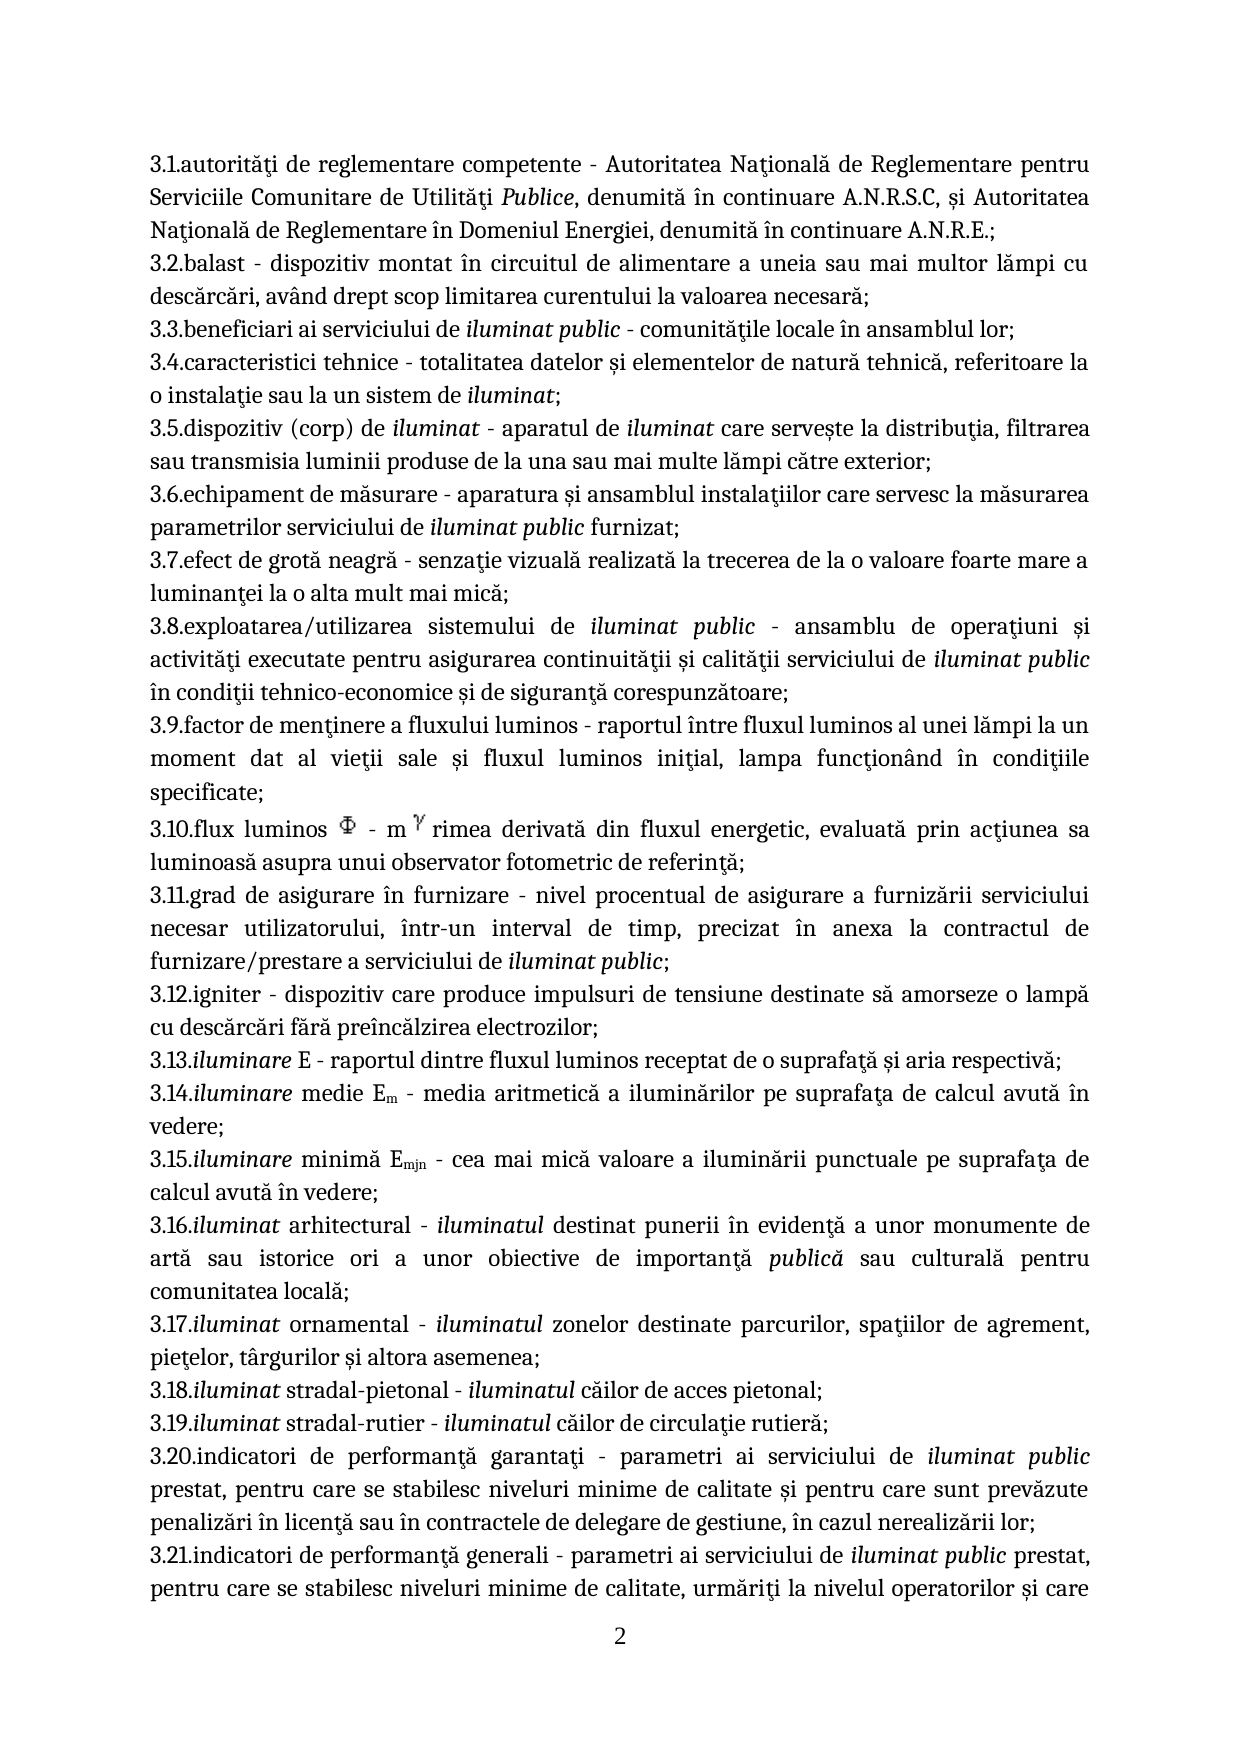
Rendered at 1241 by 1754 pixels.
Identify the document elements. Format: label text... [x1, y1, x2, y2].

text 3.1.autorităţi de reglementare competente - Autoritatea Naţională de Reglementare pentru Serviciile Comunitare de Utilităţi Publice, denumită în continuare A.N.R.S.C, şi Autoritatea Naţională de Reglementare în Domeniul Energiei, denumită în continuare A.N.R.E.; [150, 150, 1090, 245]
text 3.8.exploatarea/utilizarea sistemului de iluminat public - ansamblu de operaţiuni şi activităţi executate pentru asigurarea continuităţii şi calităţii serviciului de iluminat public în condiţii tehnico-economice şi de siguranţă corespunzătoare; [150, 612, 1090, 707]
text 3.12.igniter - dispozitiv care produce impulsuri de tensiune destinate să amorseze o lampă cu descărcări fără preîncălzirea electrozilor; [150, 979, 1090, 1041]
text 3.13.iluminare E - raportul dintre fluxul luminos receptat de o suprafaţă şi aria respectivă; [150, 1046, 1090, 1074]
text 3.9.factor de menţinere a fluxului luminos - raportul între fluxul luminos al unei lămpi la un moment dat al vieţii sale şi fluxul luminos iniţial, lampa funcţionând în condiţiile specificate; [150, 711, 1090, 806]
text 3.20.indicatori de performanţă garantaţi - parametri ai serviciului de iluminat public prestat, pentru care se stabilesc niveluri minime de calitate şi pentru care sunt prevăzute penalizări în licenţă sau în contractele de delegare de gestiune, în cazul nerealizării lor; [150, 1442, 1090, 1537]
text 3.3.beneficiari ai serviciului de iluminat public - comunităţile locale în ansamblul lor; [150, 315, 1090, 344]
text 3.14.iluminare medie Em - media aritmetică a iluminărilor pe suprafaţa de calcul avută în vedere; [150, 1079, 1090, 1140]
text 3.4.caracteristici tehnice - totalitatea datelor şi elementelor de natură tehnică, referitoare la o instalaţie sau la un sistem de iluminat; [150, 348, 1090, 410]
text 3.7.efect de grotă neagră - senzaţie vizuală realizată la trecerea de la o valoare foarte mare a luminanţei la o alta mult mai mică; [150, 546, 1090, 608]
text 3.6.echipament de măsurare - aparatura şi ansamblul instalaţiilor care servesc la măsurarea parametrilor serviciului de iluminat public furnizat; [150, 480, 1090, 542]
text 3.2.balast - dispozitiv montat în circuitul de alimentare a uneia sau mai multor lămpi cu descărcări, având drept scop limitarea curentului la valoarea necesară; [150, 249, 1090, 311]
picture [337, 815, 358, 837]
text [150, 1541, 1090, 1603]
text 3.19.iluminat stradal-rutier - iluminatul căilor de circulaţie rutieră; [150, 1409, 1090, 1438]
text 3.15.iluminare minimă Emjn - cea mai mică valoare a iluminării punctuale pe suprafaţa de calcul avută în vedere; [150, 1145, 1090, 1206]
text 3.16.iluminat arhitectural - iluminatul destinat punerii în evidenţă a unor monumente de artă sau istorice ori a unor obiective de importanţă publică sau culturală pentru comunitatea locală; [150, 1211, 1090, 1306]
text 3.5.dispozitiv (corp) de iluminat - aparatul de iluminat care serveşte la distribuţia, filtrarea sau transmisia luminii produse de la una sau mai multe lămpi către exterior; [150, 414, 1090, 476]
text 3.11.grad de asigurare în furnizare - nivel procentual de asigurare a furnizării serviciului necesar utilizatorului, într-un interval de timp, precizat în anexa la contractul de furnizare/prestare a serviciului de iluminat public; [150, 881, 1090, 975]
picture [406, 810, 432, 837]
text 3.10.flux luminos - mrimea derivată din fluxul energetic, evaluată prin acţiunea sa luminoasă asupra unui observator fotometric de referinţă; [150, 810, 1090, 876]
text 3.18.iluminat stradal-pietonal - iluminatul căilor de acces pietonal; [150, 1376, 1090, 1404]
text 3.17.iluminat ornamental - iluminatul zonelor destinate parcurilor, spaţiilor de agrement, pieţelor, târgurilor şi altora asemenea; [150, 1310, 1090, 1372]
